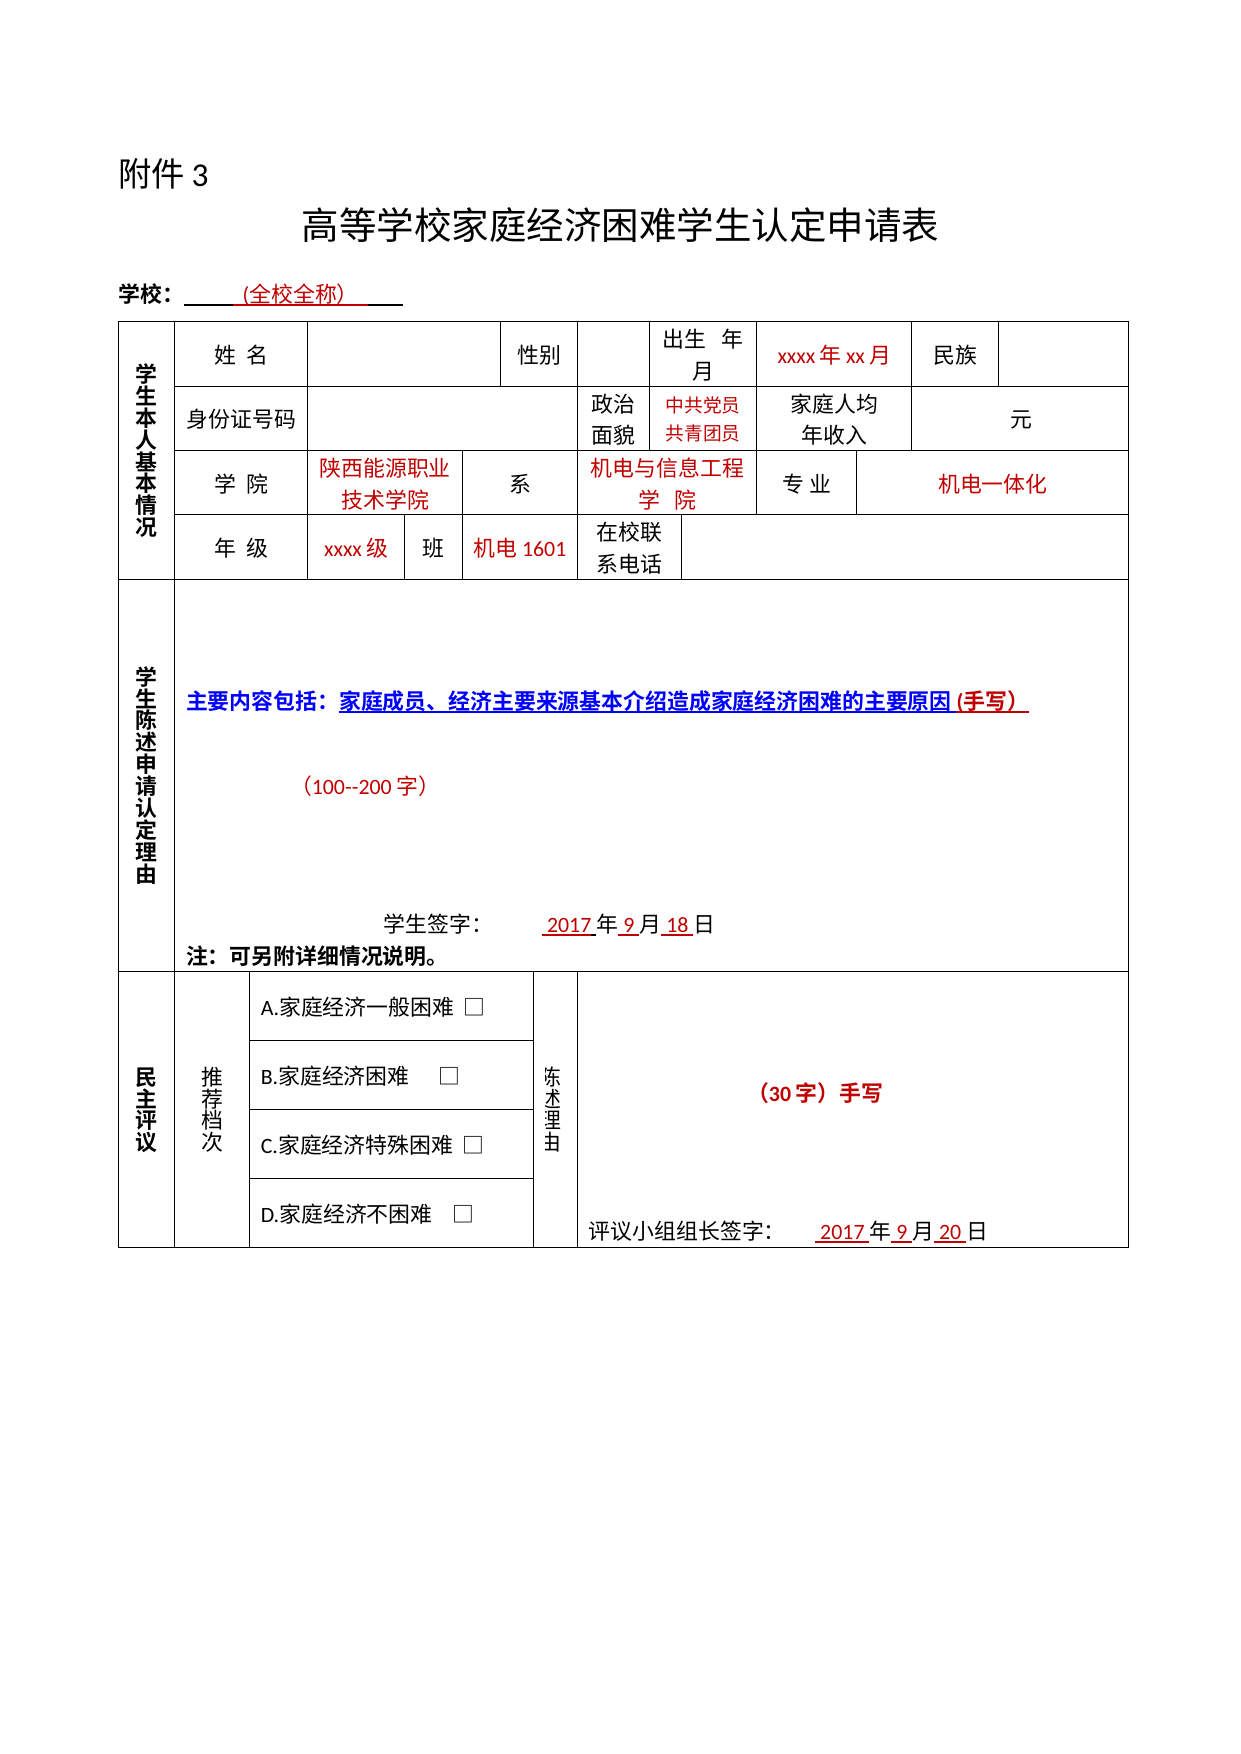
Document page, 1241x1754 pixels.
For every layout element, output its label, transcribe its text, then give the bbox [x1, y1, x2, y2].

table_cell 学 院 [175, 451, 307, 514]
table_cell 在校联系电话 [578, 515, 681, 579]
table_header 民族 [912, 322, 998, 386]
table_cell 元 [912, 387, 1128, 450]
text 附件3 [118, 148, 1122, 196]
table_cell 政治面貌 [578, 387, 649, 450]
table_cell 机电与信息工程学 院 [578, 451, 756, 514]
table_cell [308, 387, 577, 450]
table_cell B.家庭经济困难 □ [250, 1041, 533, 1109]
table_cell 班 [405, 515, 462, 579]
table_cell 身份证号码 [175, 387, 307, 450]
text 高等学校家庭经济困难学生认定申请表 [118, 196, 1122, 250]
table_header xxxx年xx月 [757, 322, 911, 386]
table_cell D.家庭经济不困难 □ [250, 1179, 533, 1247]
table_cell xxxx级 [308, 515, 404, 579]
text 学校： (全校全称） [118, 277, 1122, 308]
table_cell A.家庭经济一般困难 □ [250, 972, 533, 1040]
table_header [999, 322, 1128, 386]
table_cell （30字）手写 评议小组组长签字： 2017 年 9 月 20 日 [578, 972, 1128, 1247]
table_cell 机电1601 [463, 515, 577, 579]
table_cell 年 级 [175, 515, 307, 579]
table_cell 学生陈述申请认定理由 [119, 580, 174, 971]
table_header 出生 年月 [650, 322, 756, 386]
table_cell [682, 515, 1128, 579]
table_header 学生本人基本情况 [119, 322, 174, 579]
table_cell 主要内容包括：家庭成员、经济主要来源基本介绍造成家庭经济困难的主要原因 (手写） （100--200字） 学生签字： 2017 年 9 月 18 日 注：可另附详细情况说明。 [175, 580, 1128, 971]
table_header [578, 322, 649, 386]
table_cell 民主评议 [119, 972, 174, 1247]
table_cell 陈述理由 [534, 972, 577, 1247]
table_cell 推荐档次 [175, 972, 249, 1247]
table_cell 家庭人均 年收入 [757, 387, 911, 450]
table_cell 中共党员 共青团员 [650, 387, 756, 450]
table_header [308, 322, 500, 386]
table_header 性别 [501, 322, 577, 386]
table_cell 机电一体化 [857, 451, 1128, 514]
table_header 姓 名 [175, 322, 307, 386]
table_cell 系 [463, 451, 577, 514]
table_cell C.家庭经济特殊困难 □ [250, 1110, 533, 1178]
table_cell 专 业 [757, 451, 856, 514]
table_cell 陕西能源职业技术学院 [308, 451, 462, 514]
